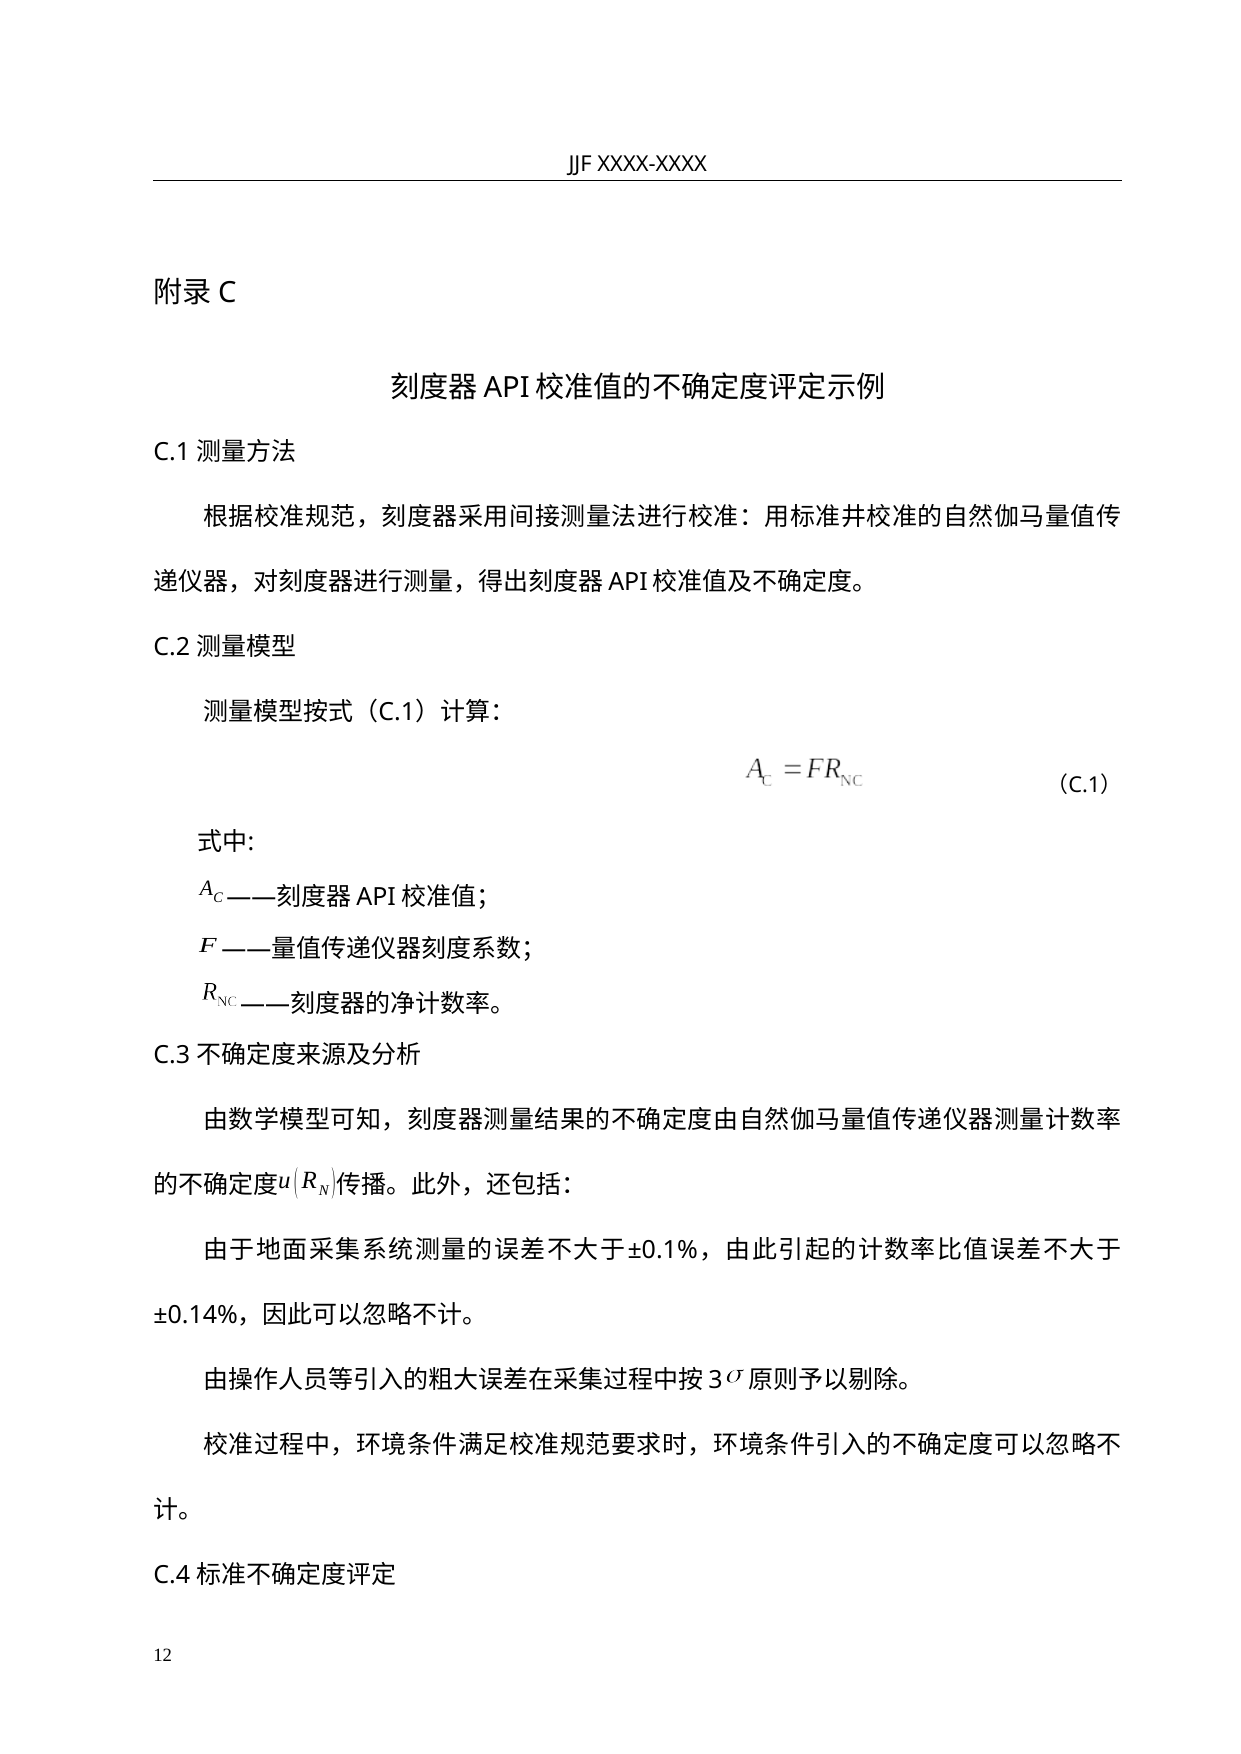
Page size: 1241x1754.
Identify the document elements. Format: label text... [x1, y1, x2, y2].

text 由于地面采集系统测量的误差不大于±0.1%，由此引起的计数率比值误差不大于±0.14%，因此可以忽略不计。 [153, 1215, 1122, 1345]
text C.1 测量方法 [153, 417, 1122, 482]
text 式中: [153, 807, 1122, 872]
text 由数学模型可知，刻度器测量结果的不确定度由自然伽马量值传递仪器测量计数率的不确定度传播。此外，还包括： [153, 1085, 1122, 1215]
text 由操作人员等引入的粗大误差在采集过程中按3原则予以剔除。 [153, 1345, 1122, 1410]
text ——刻度器API校准值； [153, 872, 1122, 914]
text 校准过程中，环境条件满足校准规范要求时，环境条件引入的不确定度可以忽略不计。 [153, 1410, 1122, 1540]
list C.3 不确定度来源及分析 [153, 1020, 1122, 1085]
text ——刻度器的净计数率。 [153, 979, 1122, 1020]
text （C.1） [153, 742, 1122, 807]
text 测量模型按式（C.1）计算： [153, 677, 1122, 742]
list 附录 C [153, 258, 1122, 323]
list C.4 标准不确定度评定 [153, 1540, 1122, 1605]
text 根据校准规范，刻度器采用间接测量法进行校准：用标准井校准的自然伽马量值传递仪器，对刻度器进行测量，得出刻度器API校准值及不确定度。 [153, 482, 1122, 612]
text C.2 测量模型 [153, 612, 1122, 677]
list 刻度器API校准值的不确定度评定示例 [153, 352, 1122, 417]
text ——量值传递仪器刻度系数； [153, 914, 1122, 979]
